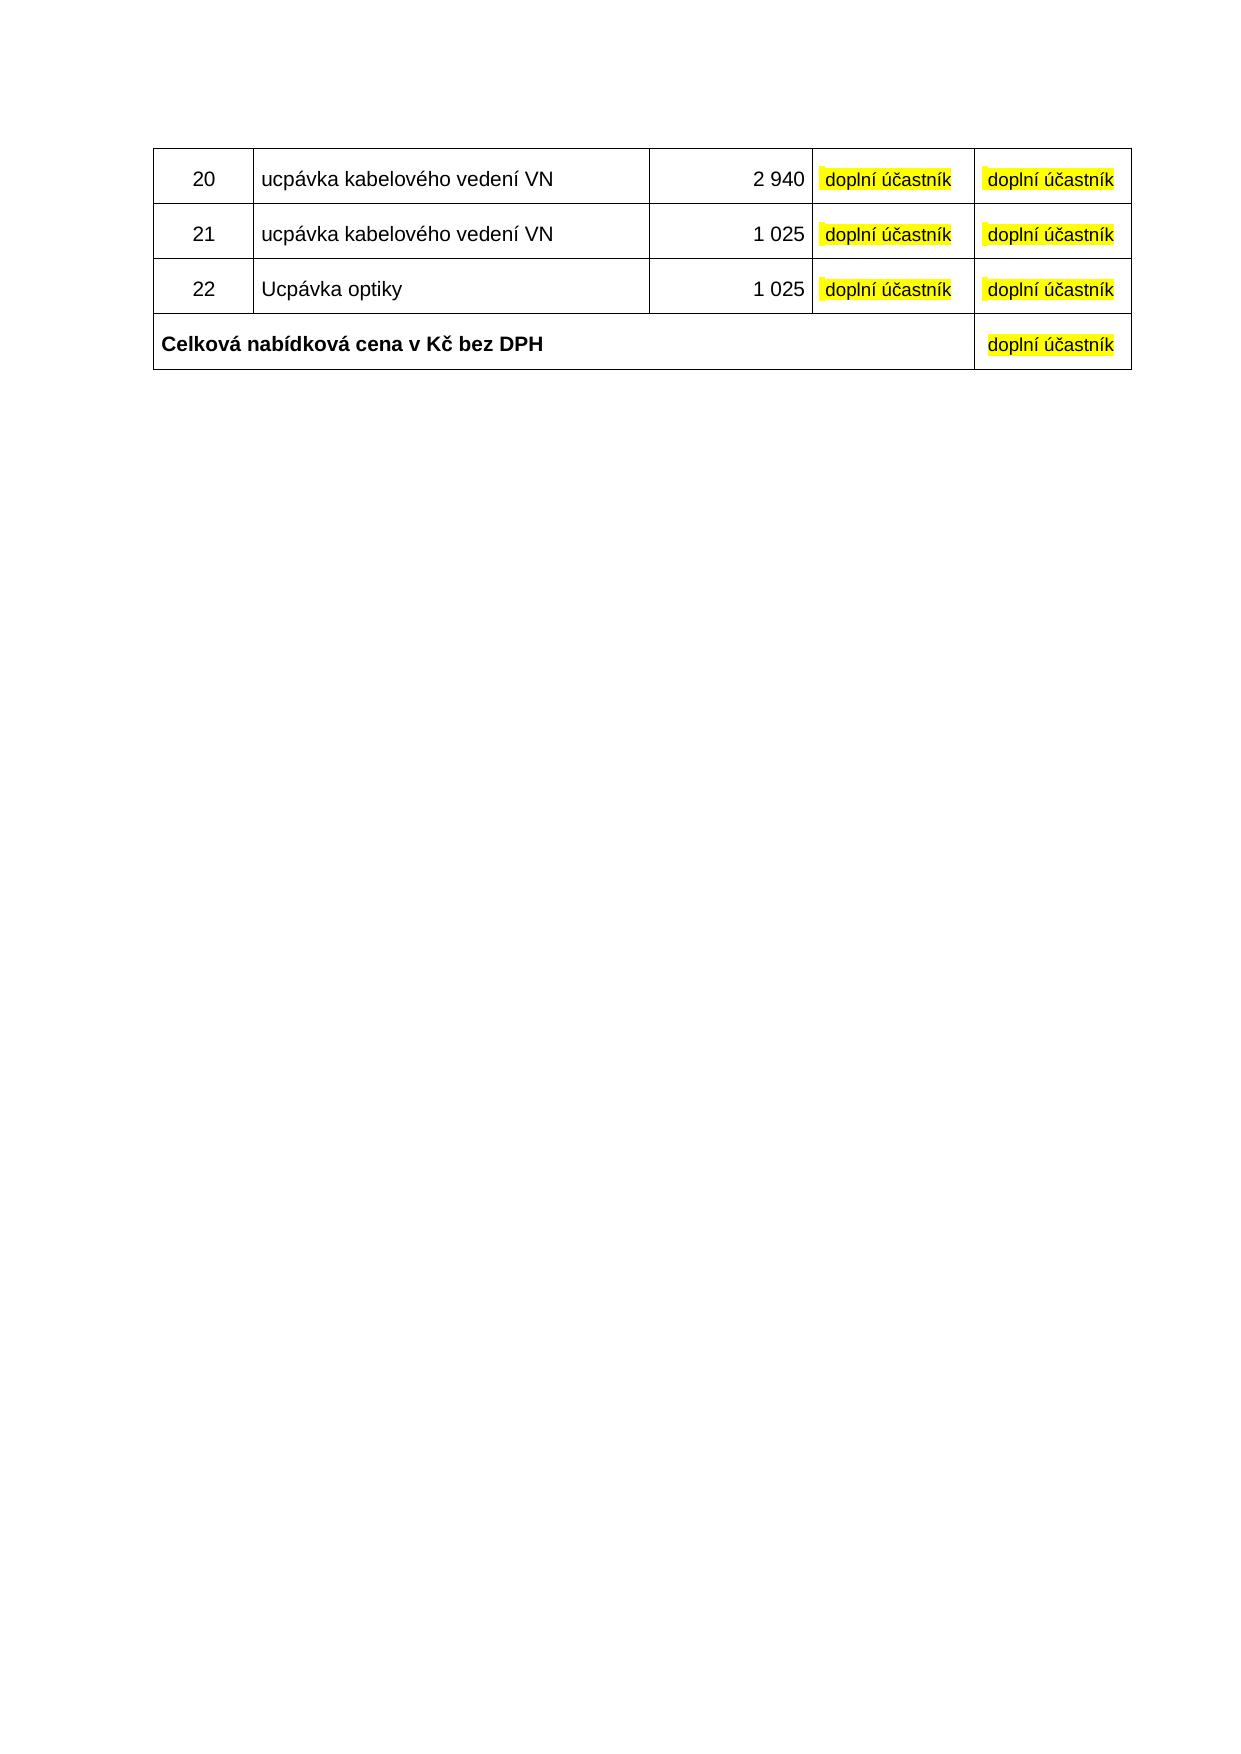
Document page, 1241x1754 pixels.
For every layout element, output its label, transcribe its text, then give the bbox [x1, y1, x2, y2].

table_cell Ucpávka optiky [254, 259, 649, 313]
table_cell 1 025 [650, 259, 812, 313]
table_cell doplní účastník [975, 149, 1131, 203]
table_cell ucpávka kabelového vedení VN [254, 204, 649, 258]
table_cell 1 025 [650, 204, 812, 258]
table_cell 2 940 [650, 149, 812, 203]
table_cell doplní účastník [813, 149, 974, 203]
table_cell 20 [154, 149, 253, 203]
table_cell doplní účastník [975, 314, 1131, 368]
table_cell ucpávka kabelového vedení VN [254, 149, 649, 203]
table_cell 21 [154, 204, 253, 258]
table_cell doplní účastník [975, 204, 1131, 258]
table_cell 22 [154, 259, 253, 313]
table_cell doplní účastník [813, 259, 974, 313]
table_cell doplní účastník [975, 259, 1131, 313]
table_cell doplní účastník [813, 204, 974, 258]
table_cell Celková nabídková cena v Kč bez DPH [154, 314, 974, 368]
